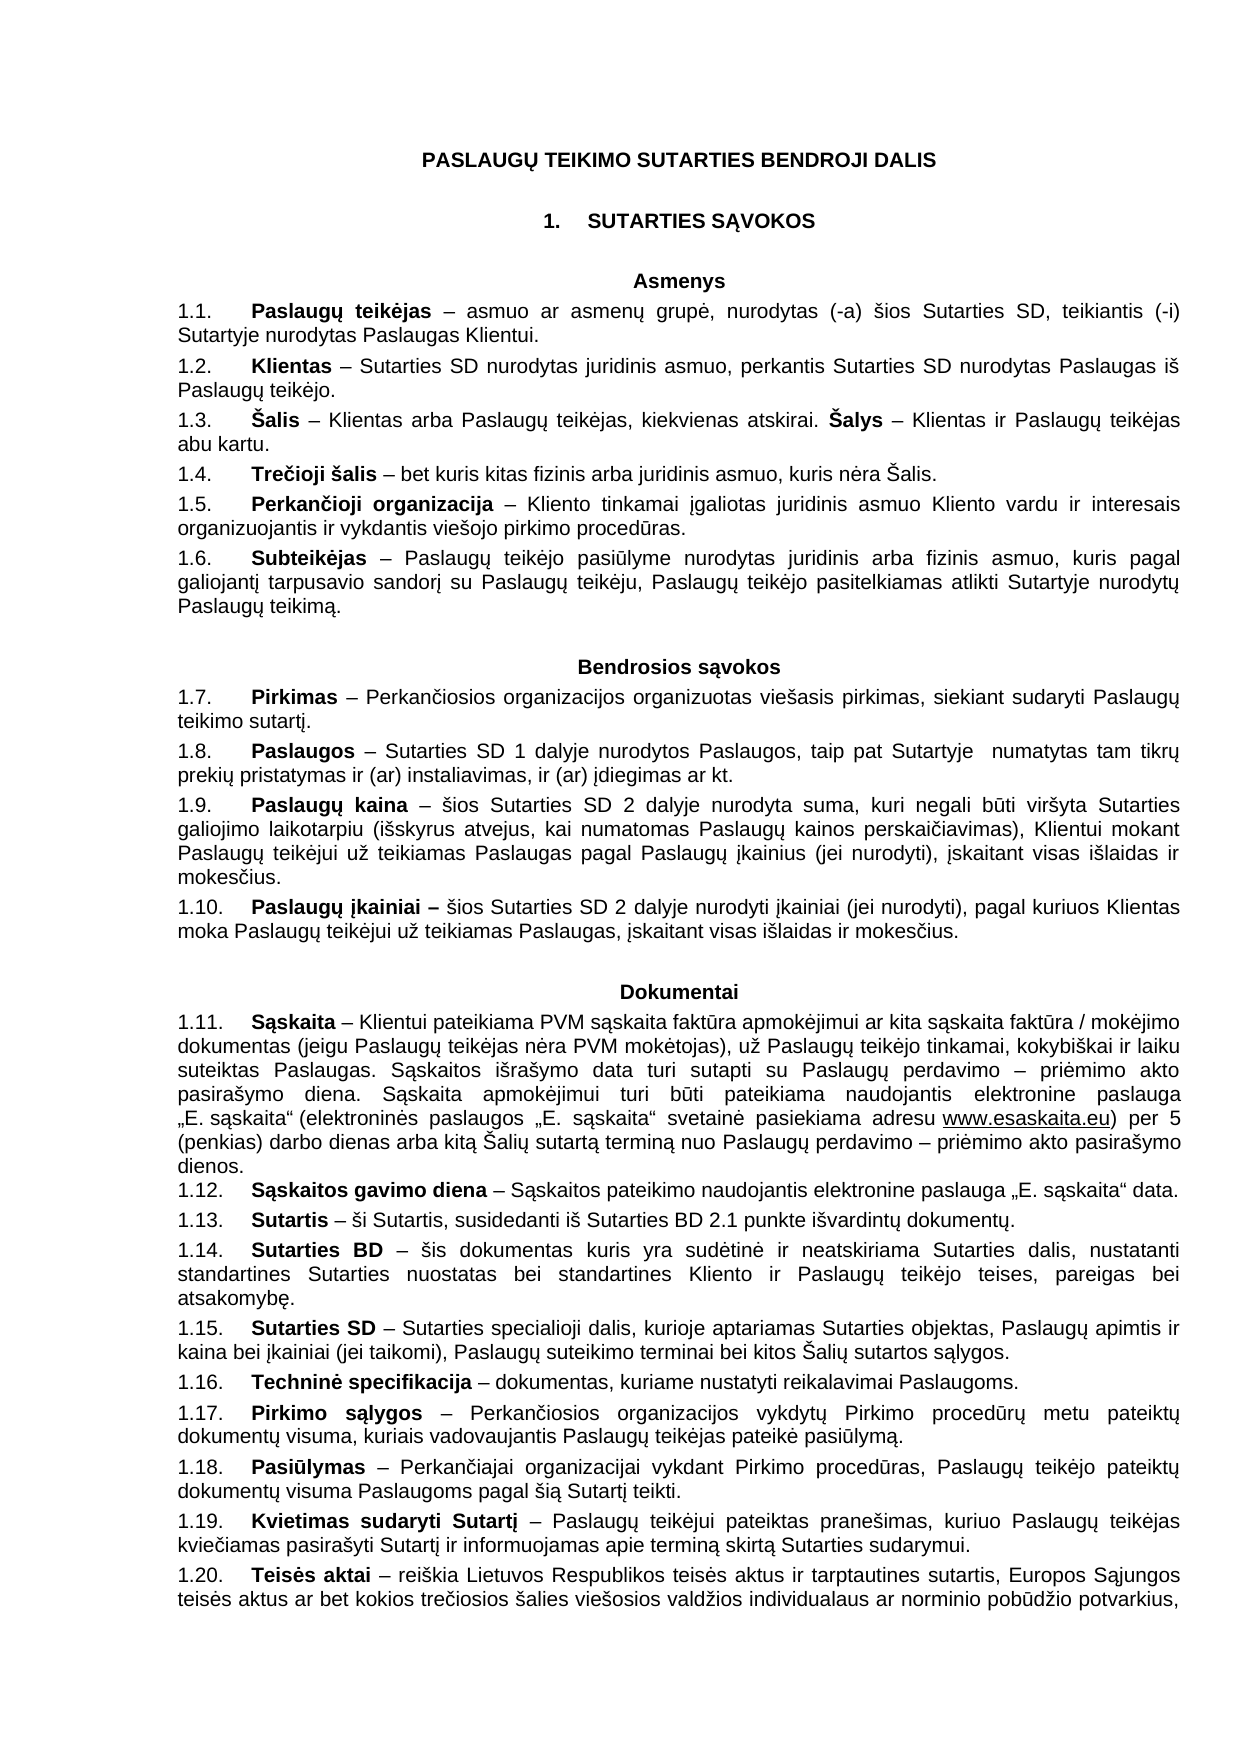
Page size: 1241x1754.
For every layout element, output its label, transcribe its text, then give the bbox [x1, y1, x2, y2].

list SUTARTIES SĄVOKOS [177, 209, 1181, 233]
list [177, 1563, 1181, 1611]
list Šalis – Klientas arba Paslaugų teikėjas, kiekvienas atskirai. Šalys – Klientas ir Paslaugų teikėjas abu kartu. [177, 408, 1181, 456]
list Perkančioji organizacija – Kliento tinkamai įgaliotas juridinis asmuo Kliento vardu ir interesais organizuojantis ir vykdantis viešojo pirkimo procedūras. [177, 492, 1181, 540]
list Sutartis – ši Sutartis, susidedanti iš Sutarties BD 2.1 punkte išvardintų dokumentų. [177, 1208, 1181, 1232]
list Paslaugų teikėjas – asmuo ar asmenų grupė, nurodytas (-a) šios Sutarties SD, teikiantis (-i) Sutartyje nurodytas Paslaugas Klientui. [177, 299, 1181, 347]
list Paslaugos – Sutarties SD 1 dalyje nurodytos Paslaugos, taip pat Sutartyje numatytas tam tikrų prekių pristatymas ir (ar) instaliavimas, ir (ar) įdiegimas ar kt. [177, 739, 1181, 787]
list Sutarties SD – Sutarties specialioji dalis, kurioje aptariamas Sutarties objektas, Paslaugų apimtis ir kaina bei įkainiai (jei taikomi), Paslaugų suteikimo terminai bei kitos Šalių sutartos sąlygos. [177, 1316, 1181, 1364]
list Paslaugų įkainiai – šios Sutarties SD 2 dalyje nurodyti įkainiai (jei nurodyti), pagal kuriuos Klientas moka Paslaugų teikėjui už teikiamas Paslaugas, įskaitant visas išlaidas ir mokesčius. [177, 895, 1181, 943]
text Bendrosios sąvokos [177, 654, 1181, 678]
list Paslaugų kaina – šios Sutarties SD 2 dalyje nurodyta suma, kuri negali būti viršyta Sutarties galiojimo laikotarpiu (išskyrus atvejus, kai numatomas Paslaugų kainos perskaičiavimas), Klientui mokant Paslaugų teikėjui už teikiamas Paslaugas pagal Paslaugų įkainius (jei nurodyti), įskaitant visas išlaidas ir mokesčius. [177, 793, 1181, 889]
text Dokumentai [177, 979, 1181, 1003]
list Sąskaita – Klientui pateikiama PVM sąskaita faktūra apmokėjimui ar kita sąskaita faktūra / mokėjimo dokumentas (jeigu Paslaugų teikėjas nėra PVM mokėtojas), už Paslaugų teikėjo tinkamai, kokybiškai ir laiku suteiktas Paslaugas. Sąskaitos išrašymo data turi sutapti su Paslaugų perdavimo – priėmimo akto pasirašymo diena. Sąskaita apmokėjimui turi būti pateikiama naudojantis elektronine paslauga „E. sąskaita“ (elektroninės paslaugos „E. sąskaita“ svetainė pasiekiama adresu www.esaskaita.eu) per 5 (penkias) darbo dienas arba kitą Šalių sutartą terminą nuo Paslaugų perdavimo – priėmimo akto pasirašymo dienos. [177, 1010, 1181, 1177]
list Subteikėjas – Paslaugų teikėjo pasiūlyme nurodytas juridinis arba fizinis asmuo, kuris pagal galiojantį tarpusavio sandorį su Paslaugų teikėju, Paslaugų teikėjo pasitelkiamas atlikti Sutartyje nurodytų Paslaugų teikimą. [177, 546, 1181, 618]
list Trečioji šalis – bet kuris kitas fizinis arba juridinis asmuo, kuris nėra Šalis. [177, 462, 1181, 486]
text PASLAUGŲ TEIKIMO SUTARTIES BENDROJI DALIS [177, 148, 1181, 172]
list Pirkimas – Perkančiosios organizacijos organizuotas viešasis pirkimas, siekiant sudaryti Paslaugų teikimo sutartį. [177, 685, 1181, 733]
list Kvietimas sudaryti Sutartį – Paslaugų teikėjui pateiktas pranešimas, kuriuo Paslaugų teikėjas kviečiamas pasirašyti Sutartį ir informuojamas apie terminą skirtą Sutarties sudarymui. [177, 1509, 1181, 1557]
list Pirkimo sąlygos – Perkančiosios organizacijos vykdytų Pirkimo procedūrų metu pateiktų dokumentų visuma, kuriais vadovaujantis Paslaugų teikėjas pateikė pasiūlymą. [177, 1400, 1181, 1448]
list Techninė specifikacija – dokumentas, kuriame nustatyti reikalavimai Paslaugoms. [177, 1370, 1181, 1394]
list Sąskaitos gavimo diena – Sąskaitos pateikimo naudojantis elektronine paslauga „E. sąskaita“ data. [177, 1177, 1181, 1201]
list Pasiūlymas – Perkančiajai organizacijai vykdant Pirkimo procedūras, Paslaugų teikėjo pateiktų dokumentų visuma Paslaugoms pagal šią Sutartį teikti. [177, 1454, 1181, 1502]
list Sutarties BD – šis dokumentas kuris yra sudėtinė ir neatskiriama Sutarties dalis, nustatanti standartines Sutarties nuostatas bei standartines Kliento ir Paslaugų teikėjo teises, pareigas bei atsakomybę. [177, 1238, 1181, 1310]
text Asmenys [177, 269, 1181, 293]
list Klientas – Sutarties SD nurodytas juridinis asmuo, perkantis Sutarties SD nurodytas Paslaugas iš Paslaugų teikėjo. [177, 353, 1181, 401]
